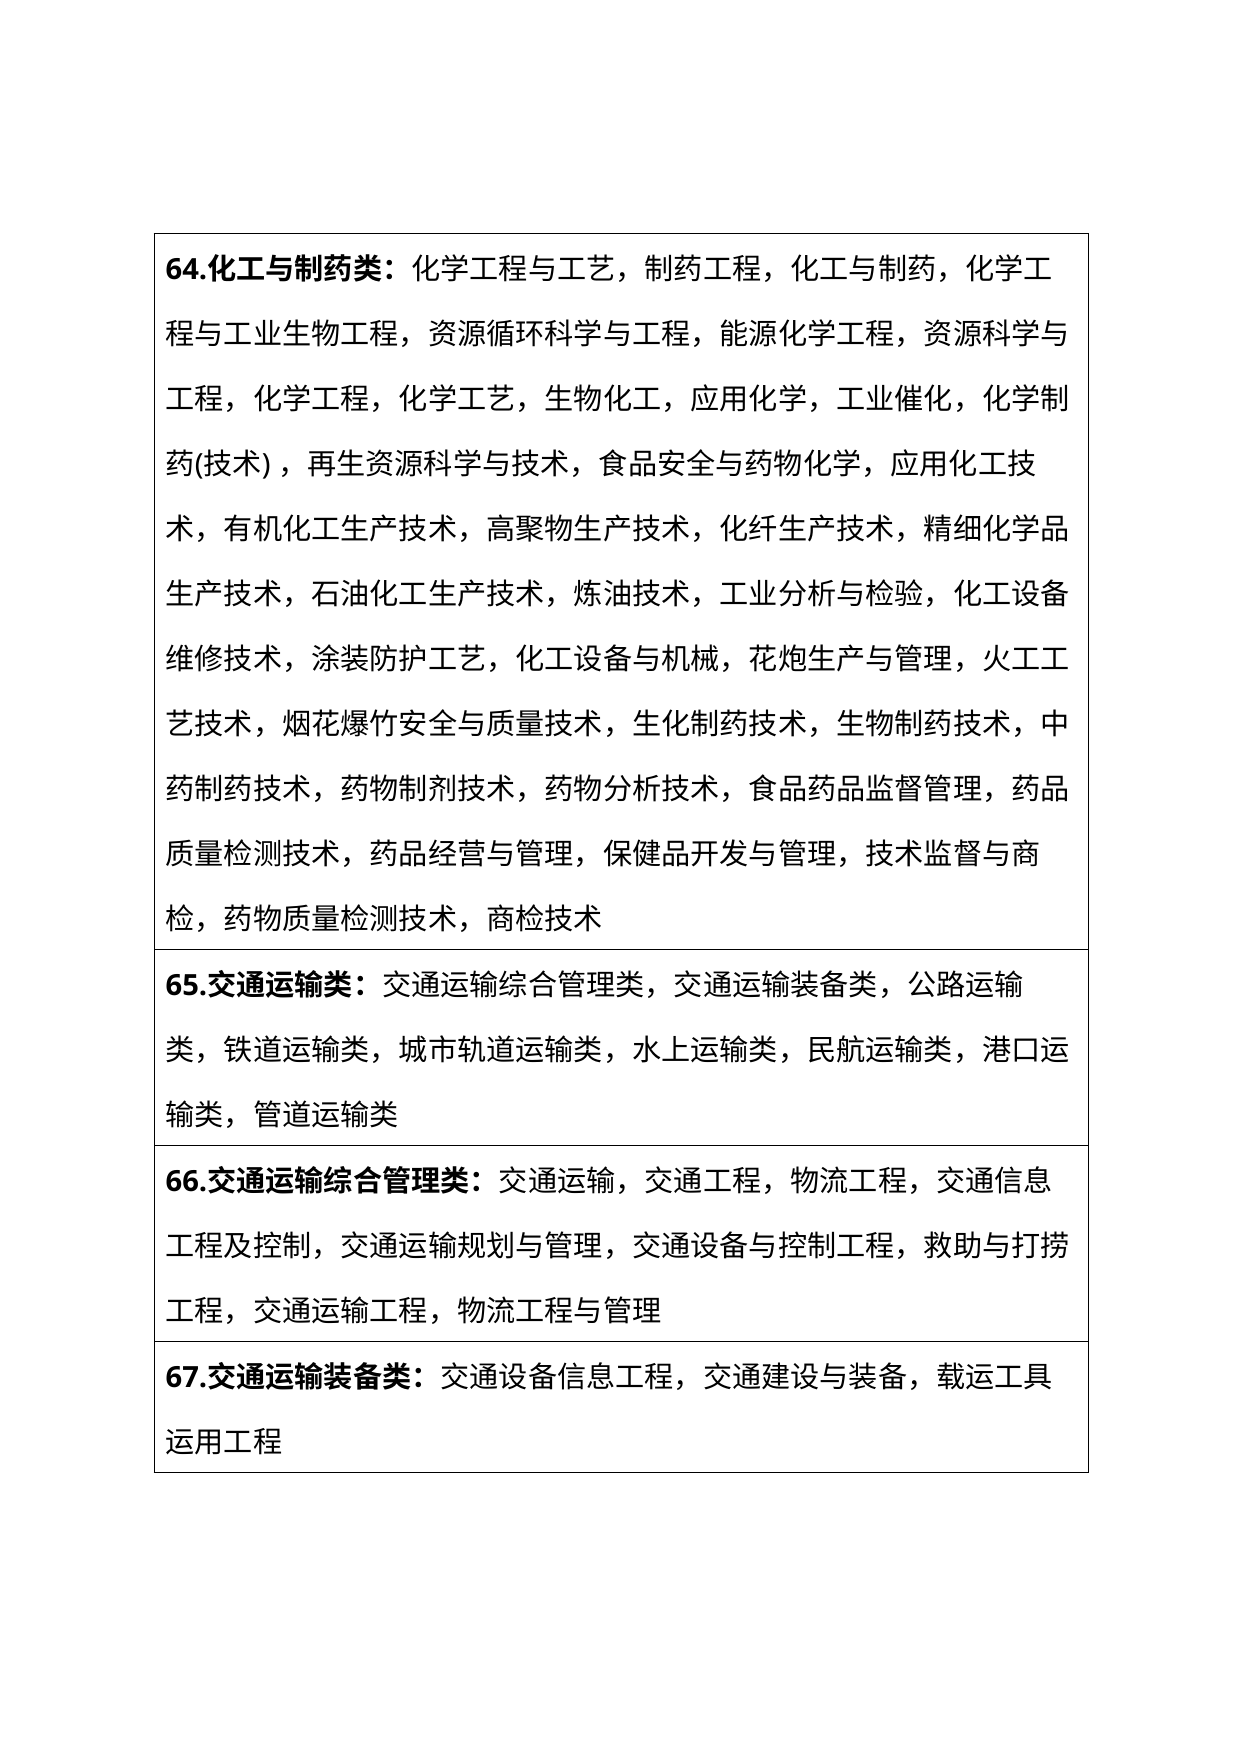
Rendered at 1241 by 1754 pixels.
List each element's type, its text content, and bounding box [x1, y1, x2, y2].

table_cell 66.交通运输综合管理类：交通运输，交通工程，物流工程，交通信息工程及控制，交通运输规划与管理，交通设备与控制工程，救助与打捞工程，交通运输工程，物流工程与管理 [155, 1146, 1088, 1341]
table_cell 64.化工与制药类：化学工程与工艺，制药工程，化工与制药，化学工程与工业生物工程，资源循环科学与工程，能源化学工程，资源科学与工程，化学工程，化学工艺，生物化工，应用化学，工业催化，化学制药(技术) ，再生资源科学与技术，食品安全与药物化学，应用化工技术，有机化工生产技术，高聚物生产技术，化纤生产技术，精细化学品生产技术，石油化工生产技术，炼油技术，工业分析与检验，化工设备维修技术，涂装防护工艺，化工设备与机械，花炮生产与管理，火工工艺技术，烟花爆竹安全与质量技术，生化制药技术，生物制药技术，中药制药技术，药物制剂技术，药物分析技术，食品药品监督管理，药品质量检测技术，药品经营与管理，保健品开发与管理，技术监督与商检，药物质量检测技术，商检技术 [155, 234, 1088, 949]
table_cell 67.交通运输装备类：交通设备信息工程，交通建设与装备，载运工具运用工程 [155, 1342, 1088, 1472]
table_cell 65.交通运输类：交通运输综合管理类，交通运输装备类，公路运输类，铁道运输类，城市轨道运输类，水上运输类，民航运输类，港口运输类，管道运输类 [155, 950, 1088, 1145]
